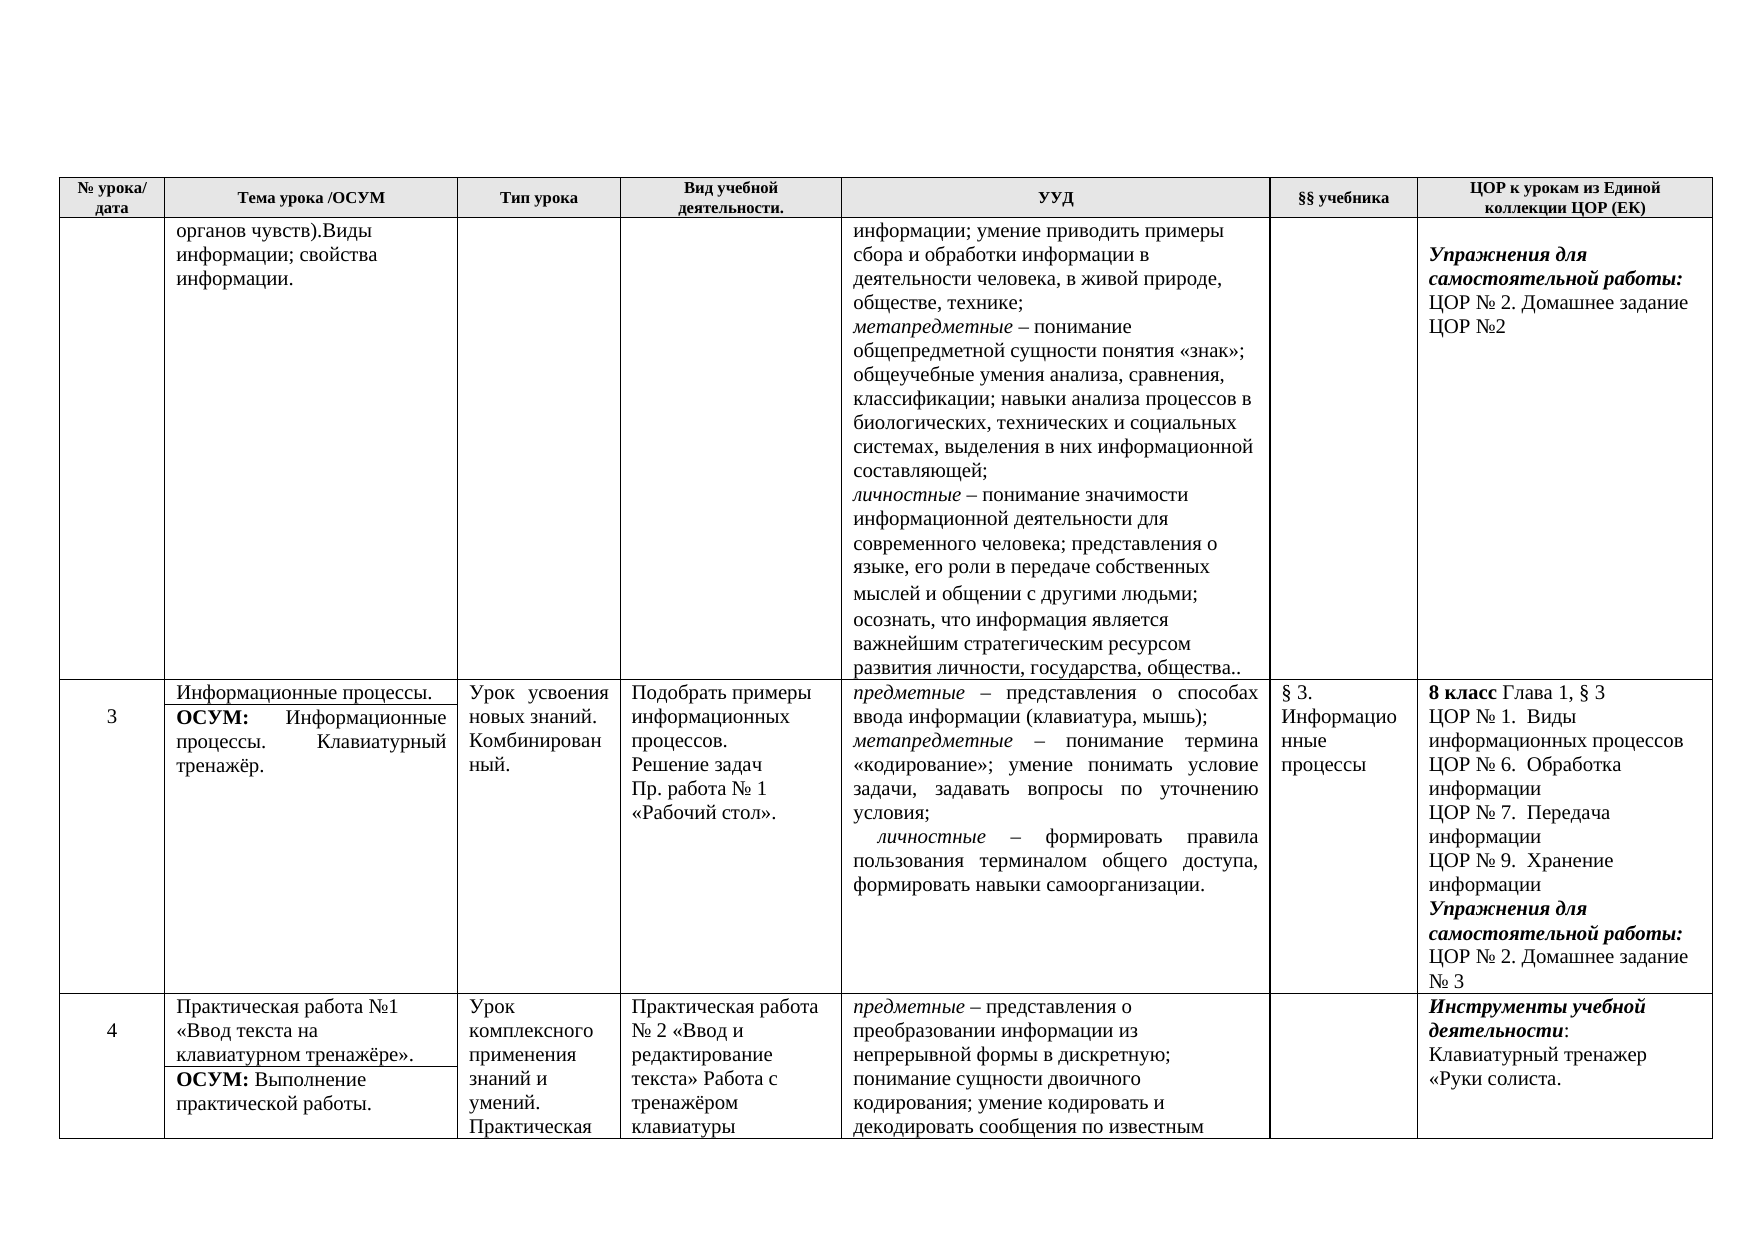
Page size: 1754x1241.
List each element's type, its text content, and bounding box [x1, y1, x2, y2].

table_cell Информационные процессы. [165, 680, 457, 704]
table_cell ОСУМ: Информационные процессы. Клавиатурный тренажёр. [165, 705, 457, 993]
table_cell Урок комплексного применения знаний и умений. Практическая работа. Решение задач. [458, 994, 620, 1138]
table_header Вид учебной деятельности. [621, 178, 841, 217]
table_cell Инструменты учебной деятельности: Клавиатурный тренажер «Руки солиста. [1418, 994, 1712, 1138]
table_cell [165, 218, 457, 679]
table_cell Подобрать примеры информационных процессов. Решение задач Пр. работа № 1 «Рабочий стол». [621, 680, 841, 993]
table_header ЦОР к урокам из Единой коллекции ЦОР (ЕК) [1418, 178, 1712, 217]
table_cell 4 [60, 994, 164, 1138]
table_cell предметные – представления о способах ввода информации (клавиатура, мышь); метапредметные – понимание термина «кодирование»; умение понимать условие задачи, задавать вопросы по уточнению условия; личностные – формировать правила пользования терминалом общего доступа, формировать навыки самоорганизации. [842, 680, 1269, 993]
table_cell 3. Информационные процессы [1271, 680, 1417, 993]
table_header Тема урока /ОСУМ [165, 178, 457, 217]
table_header Тип урока [458, 178, 620, 217]
table_cell 3 [60, 680, 164, 993]
table_cell Урок усвоения новых знаний. Комбинированный. [458, 680, 620, 993]
table_header УУД [842, 178, 1269, 217]
table_cell 8 класс Глава 1, 3 ЦОР № 1. Виды информационных процессов ЦОР № 6. Обработка информации ЦОР № 7. Передача информации ЦОР № 9. Хранение информации Упражнения для самостоятельной работы: ЦОР № 2. Домашнее задание № 3 [1418, 680, 1712, 993]
table_header № урока/ дата [60, 178, 164, 217]
table_cell Практическая работа №1 «Ввод текста на клавиатурном тренажёре». [165, 994, 457, 1066]
table_cell ОСУМ: Выполнение практической работы. [165, 1067, 457, 1138]
table_cell [1271, 994, 1417, 1138]
table_cell Практическая работа № 2 «Ввод и редактирование текста» Работа с тренажёром клавиатуры Решение учебных задач. [621, 994, 841, 1138]
table_cell предметные – представления о преобразовании информации из непрерывной формы в дискретную; понимание сущности двоичного кодирования; умение кодировать и декодировать сообщения по известным правилам кодирования; понимание роли дискретизации информации в развитии средств ИКТ, знание единиц измерения информации и свободное оперирование ими; метапредметные – понимание универсальности двоичного кодирования; навыки представления информации в разных формах; навыки анализа информации; способность выявлять инвариантную сущность на первый взгляд различных процессов понимание сущности измерения как сопоставления измеряемой величины с единицей измерения, личностные – навыки концентрации внимания, понимание связи предметов «информатика» и «математика». [842, 994, 1269, 1138]
table_header §§ учебника [1271, 178, 1417, 217]
